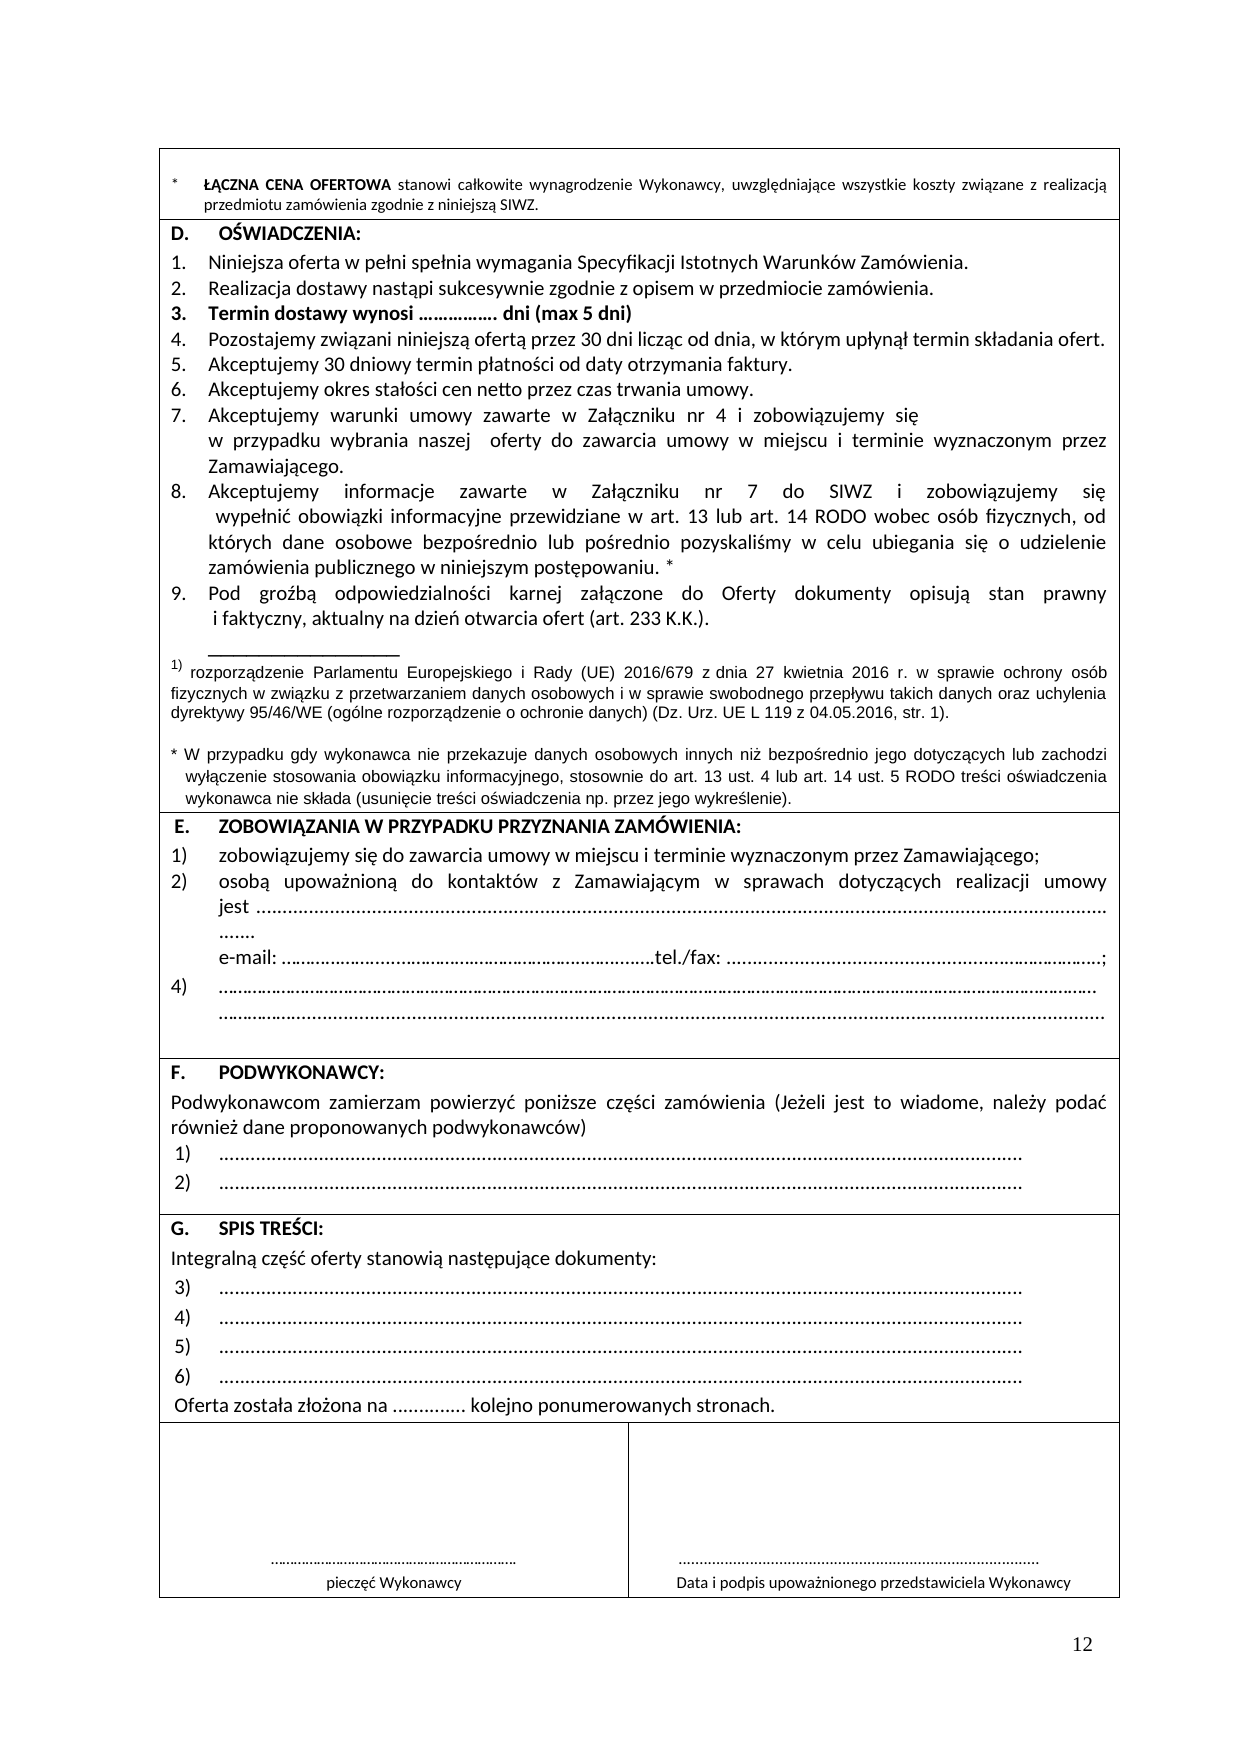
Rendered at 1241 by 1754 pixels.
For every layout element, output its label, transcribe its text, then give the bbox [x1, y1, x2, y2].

table_cell ...................................................................................... Data i podpis upoważnionego przedstawiciela Wykonawcy [629, 1423, 1119, 1597]
table_cell ZOBOWIĄZANIA W PRZYPADKU PRZYZNANIA ZAMÓWIENIA: zobowiązujemy się do zawarcia umowy w miejscu i terminie wyznaczonym przez Zamawiającego; osobą upoważnioną do kontaktów z Zamawiającym w sprawach dotyczących realizacji umowy jest ......................................................................................................................................................................... e-mail: ………...……........………….…………………..……....….tel./fax: .....................................................………………..; ………………………………………………………………………………………………………………………………………………………………………………........................................................................................................................................................... [160, 813, 1119, 1058]
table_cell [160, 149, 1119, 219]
table_cell SPIS TREŚCI: Integralną część oferty stanowią następujące dokumenty: ......................................................................................................................................................... ......................................................................................................................................................... ......................................................................................................................................................... ......................................................................................................................................................... Oferta została złożona na .............. kolejno ponumerowanych stronach. [160, 1215, 1119, 1422]
table_cell OŚWIADCZENIA: Niniejsza oferta w pełni spełnia wymagania Specyfikacji Istotnych Warunków Zamówienia. Realizacja dostawy nastąpi sukcesywnie zgodnie z opisem w przedmiocie zamówienia. Termin dostawy wynosi ……………. dni (max 5 dni) Pozostajemy związani niniejszą ofertą przez 30 dni licząc od dnia, w którym upłynął termin składania ofert. Akceptujemy 30 dniowy termin płatności od daty otrzymania faktury. Akceptujemy okres stałości cen netto przez czas trwania umowy. Akceptujemy warunki umowy zawarte w Załączniku nr 4 i zobowiązujemy się w przypadku wybrania naszej oferty do zawarcia umowy w miejscu i terminie wyznaczonym przez Zamawiającego. Akceptujemy informacje zawarte w Załączniku nr 7 do SIWZ i zobowiązujemy się wypełnić obowiązki informacyjne przewidziane w art. 13 lub art. 14 RODO wobec osób fizycznych, od których dane osobowe bezpośrednio lub pośrednio pozyskaliśmy w celu ubiegania się o udzielenie zamówienia publicznego w niniejszym postępowaniu. * Pod groźbą odpowiedzialności karnej załączone do Oferty dokumenty opisują stan prawny i faktyczny, aktualny na dzień otwarcia ofert (art. 233 K.K.). _______________ 1) rozporządzenie Parlamentu Europejskiego i Rady (UE) 2016/679 z dnia 27 kwietnia 2016 r. w sprawie ochrony osób fizycznych w związku z przetwarzaniem danych osobowych i w sprawie swobodnego przepływu takich danych oraz uchylenia dyrektywy 95/46/WE (ogólne rozporządzenie o ochronie danych) (Dz. Urz. UE L 119 z 04.05.2016, str. 1). * W przypadku gdy wykonawca nie przekazuje danych osobowych innych niż bezpośrednio jego dotyczących lub zachodzi wyłączenie stosowania obowiązku informacyjnego, stosownie do art. 13 ust. 4 lub art. 14 ust. 5 RODO treści oświadczenia wykonawca nie składa (usunięcie treści oświadczenia np. przez jego wykreślenie). [160, 220, 1119, 812]
table_cell ………………………………………………………. pieczęć Wykonawcy [160, 1423, 628, 1597]
table_cell PODWYKONAWCY: Podwykonawcom zamierzam powierzyć poniższe części zamówienia (Jeżeli jest to wiadome, należy podać również dane proponowanych podwykonawców) ......................................................................................................................................................... ......................................................................................................................................................... [160, 1059, 1119, 1214]
